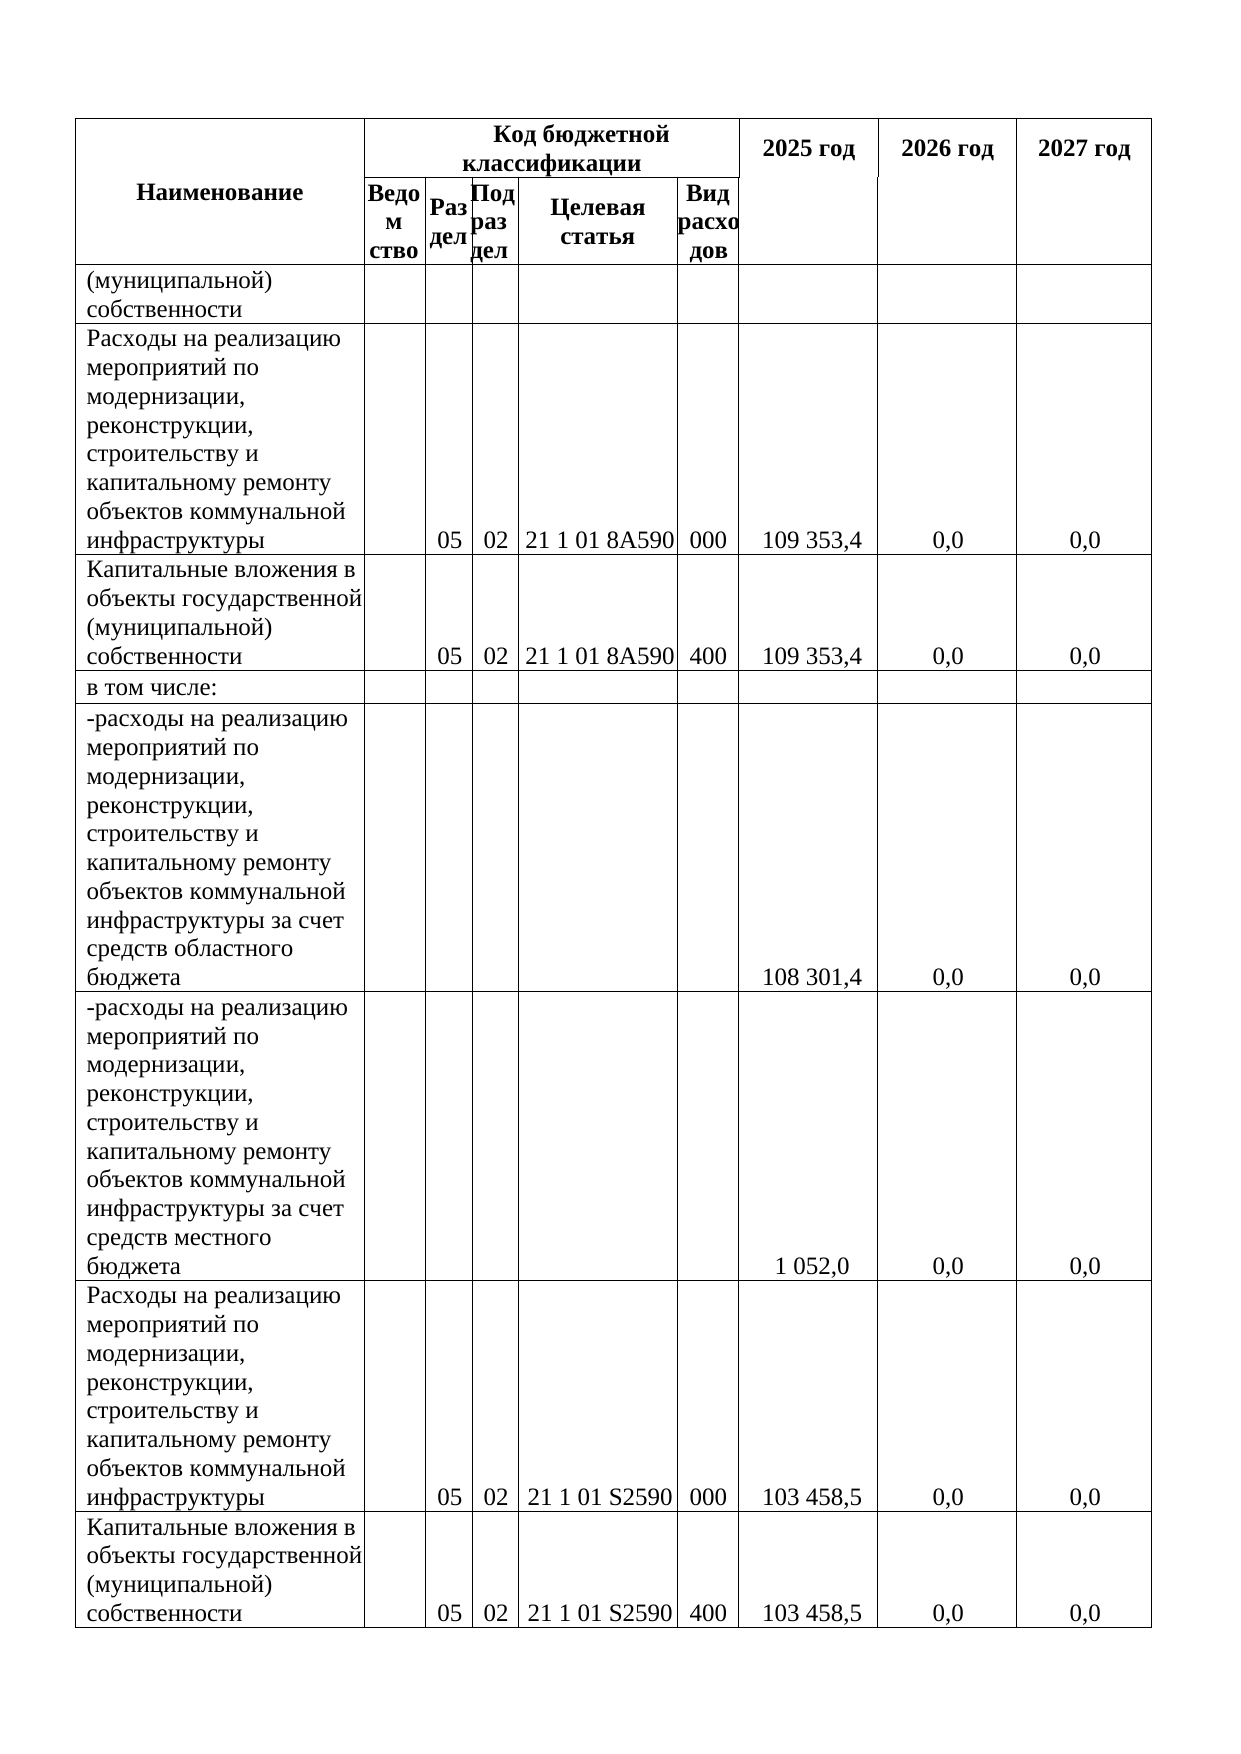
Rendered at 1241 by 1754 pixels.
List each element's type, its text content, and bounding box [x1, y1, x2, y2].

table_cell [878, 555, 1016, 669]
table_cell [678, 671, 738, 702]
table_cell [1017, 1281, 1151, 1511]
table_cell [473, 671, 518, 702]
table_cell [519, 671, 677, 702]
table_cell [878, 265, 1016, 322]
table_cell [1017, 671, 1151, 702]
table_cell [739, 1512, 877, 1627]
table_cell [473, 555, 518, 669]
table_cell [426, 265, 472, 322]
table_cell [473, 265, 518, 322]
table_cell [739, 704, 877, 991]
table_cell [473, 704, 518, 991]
table_header 2027 год [1017, 119, 1151, 177]
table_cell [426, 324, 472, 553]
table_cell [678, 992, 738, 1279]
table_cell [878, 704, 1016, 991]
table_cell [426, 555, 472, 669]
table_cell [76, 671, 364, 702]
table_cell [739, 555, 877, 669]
table_cell [1017, 177, 1151, 264]
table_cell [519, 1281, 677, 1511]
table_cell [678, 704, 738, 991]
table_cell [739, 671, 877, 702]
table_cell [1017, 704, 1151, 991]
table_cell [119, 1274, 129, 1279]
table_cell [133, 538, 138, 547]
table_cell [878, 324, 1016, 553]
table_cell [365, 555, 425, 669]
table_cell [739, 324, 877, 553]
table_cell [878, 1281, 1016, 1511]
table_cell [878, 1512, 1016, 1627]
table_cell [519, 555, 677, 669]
table_header Код бюджетной классификации [365, 119, 739, 177]
table_cell Вид расходов [678, 178, 738, 264]
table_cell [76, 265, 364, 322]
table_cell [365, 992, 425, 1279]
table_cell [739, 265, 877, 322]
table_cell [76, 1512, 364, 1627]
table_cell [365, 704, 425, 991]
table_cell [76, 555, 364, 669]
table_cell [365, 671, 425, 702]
table_header 2025 год [740, 119, 878, 177]
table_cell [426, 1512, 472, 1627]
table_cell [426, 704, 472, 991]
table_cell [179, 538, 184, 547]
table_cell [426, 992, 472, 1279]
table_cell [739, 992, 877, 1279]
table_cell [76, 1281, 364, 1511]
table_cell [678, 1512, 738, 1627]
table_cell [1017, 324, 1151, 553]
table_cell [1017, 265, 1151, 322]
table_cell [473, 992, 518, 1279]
table_header Наименование [76, 119, 364, 264]
table_cell Под раз дел [473, 178, 518, 264]
table_cell [739, 177, 877, 264]
table_cell Целевая статья [519, 178, 677, 264]
table_cell Ведом ство [365, 178, 425, 264]
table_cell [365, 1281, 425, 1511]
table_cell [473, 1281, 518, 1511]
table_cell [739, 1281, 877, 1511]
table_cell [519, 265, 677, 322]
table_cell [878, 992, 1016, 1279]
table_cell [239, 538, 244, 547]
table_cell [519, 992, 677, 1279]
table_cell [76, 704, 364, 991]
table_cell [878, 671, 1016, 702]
table_cell [878, 177, 1016, 264]
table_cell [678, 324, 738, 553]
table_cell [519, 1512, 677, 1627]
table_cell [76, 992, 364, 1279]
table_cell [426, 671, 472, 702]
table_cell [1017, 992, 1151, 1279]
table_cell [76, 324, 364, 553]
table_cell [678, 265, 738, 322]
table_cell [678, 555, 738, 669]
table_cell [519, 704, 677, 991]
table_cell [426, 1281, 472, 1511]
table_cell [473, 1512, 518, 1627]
table_header 2026 год [879, 119, 1016, 177]
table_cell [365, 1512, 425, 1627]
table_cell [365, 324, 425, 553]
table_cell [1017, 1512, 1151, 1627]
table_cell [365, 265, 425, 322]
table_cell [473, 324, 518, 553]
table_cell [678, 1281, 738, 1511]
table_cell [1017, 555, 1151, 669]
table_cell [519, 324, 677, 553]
table_cell Раз дел [426, 178, 472, 264]
